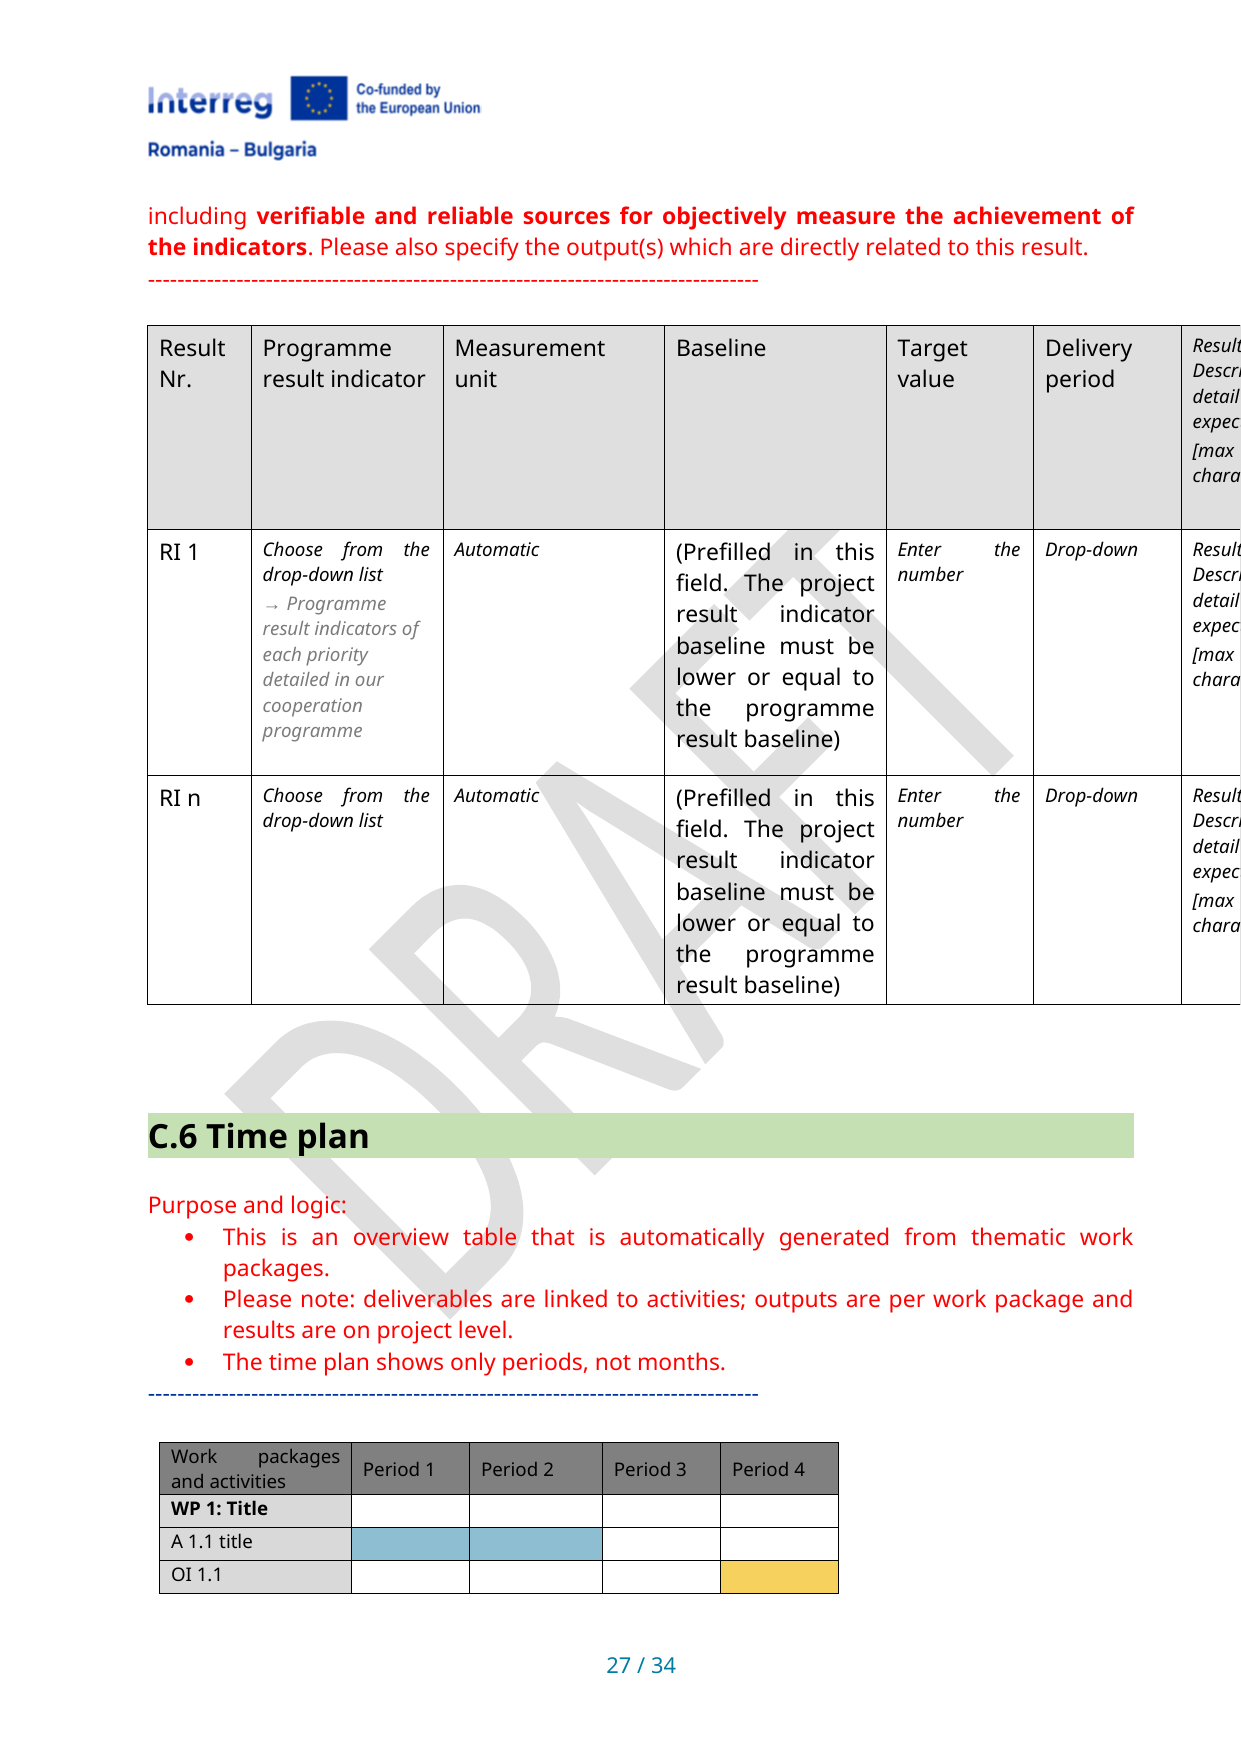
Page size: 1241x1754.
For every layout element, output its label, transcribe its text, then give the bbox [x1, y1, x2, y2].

table_cell [721, 1495, 838, 1527]
table_header Target value [887, 326, 1033, 529]
table_cell Drop-down [1034, 530, 1181, 775]
table_cell A 1.1 title [160, 1528, 351, 1560]
table_header Result Nr. [148, 326, 251, 529]
table_header Baseline [665, 326, 886, 529]
table_cell [603, 1495, 720, 1527]
table_cell [470, 1495, 602, 1527]
table_cell WP 1: Title [160, 1495, 351, 1527]
table_cell Enter the number [887, 776, 1033, 1004]
table_cell Automatic [444, 776, 664, 1004]
table_cell (Prefilled in this field. The project result indicator baseline must be lower or equal to the programme result baseline) [665, 776, 886, 1004]
text ----------------------------------------------------------------------------------- [148, 263, 1134, 294]
list Please note: deliverables are linked to activities; outputs are per work package and results are on project level. [185, 1283, 1134, 1346]
table_cell [352, 1495, 469, 1527]
table_cell [603, 1561, 720, 1593]
picture [147, 73, 482, 169]
table_cell Result description Describe in more detail the change expected [max 1000 characters] [1182, 776, 1240, 1004]
table_cell OI 1.1 [160, 1561, 351, 1593]
table_cell RI n [148, 776, 251, 1004]
text ----------------------------------------------------------------------------------- [148, 1377, 1134, 1408]
table_header Period 1 [352, 1443, 469, 1494]
table_cell [721, 1528, 838, 1560]
table_cell Enter the number [887, 530, 1033, 775]
list The time plan shows only periods, not months. [185, 1346, 1134, 1377]
table_cell Automatic [444, 530, 664, 775]
table_cell RI 1 [148, 530, 251, 775]
list This is an overview table that is automatically generated from thematic work packages. [185, 1221, 1134, 1283]
table_cell [352, 1528, 469, 1560]
table_header Programme result indicator [252, 326, 443, 529]
table_cell (Prefilled in this field. The project result indicator baseline must be lower or equal to the programme result baseline) [665, 530, 886, 775]
table_cell [721, 1561, 838, 1593]
table_header Measurement unit [444, 326, 664, 529]
table_cell [603, 1528, 720, 1560]
table_cell Choose from the drop-down list [252, 776, 443, 1004]
table_header Period 3 [603, 1443, 720, 1494]
table_header Period 2 [470, 1443, 602, 1494]
table_cell [470, 1528, 602, 1560]
table_header Period 4 [721, 1443, 838, 1494]
table_cell Result description Describe in more detail the change expected [max 1000 characters] [1182, 530, 1240, 775]
table_cell [470, 1561, 602, 1593]
table_cell [352, 1561, 469, 1593]
table_cell Choose from the drop-down list → Programme result indicators of each priority detailed in our cooperation programme [252, 530, 443, 775]
table_header Work packages and activities [160, 1443, 351, 1494]
text Purpose and logic: [148, 1189, 1134, 1221]
table_cell Drop-down [1034, 776, 1181, 1004]
table_header Delivery period [1034, 326, 1181, 529]
text C.6 Time plan [148, 1113, 1134, 1158]
table_header Result description Describe in more detail the change expected [max 1000 characters] [1182, 326, 1240, 529]
